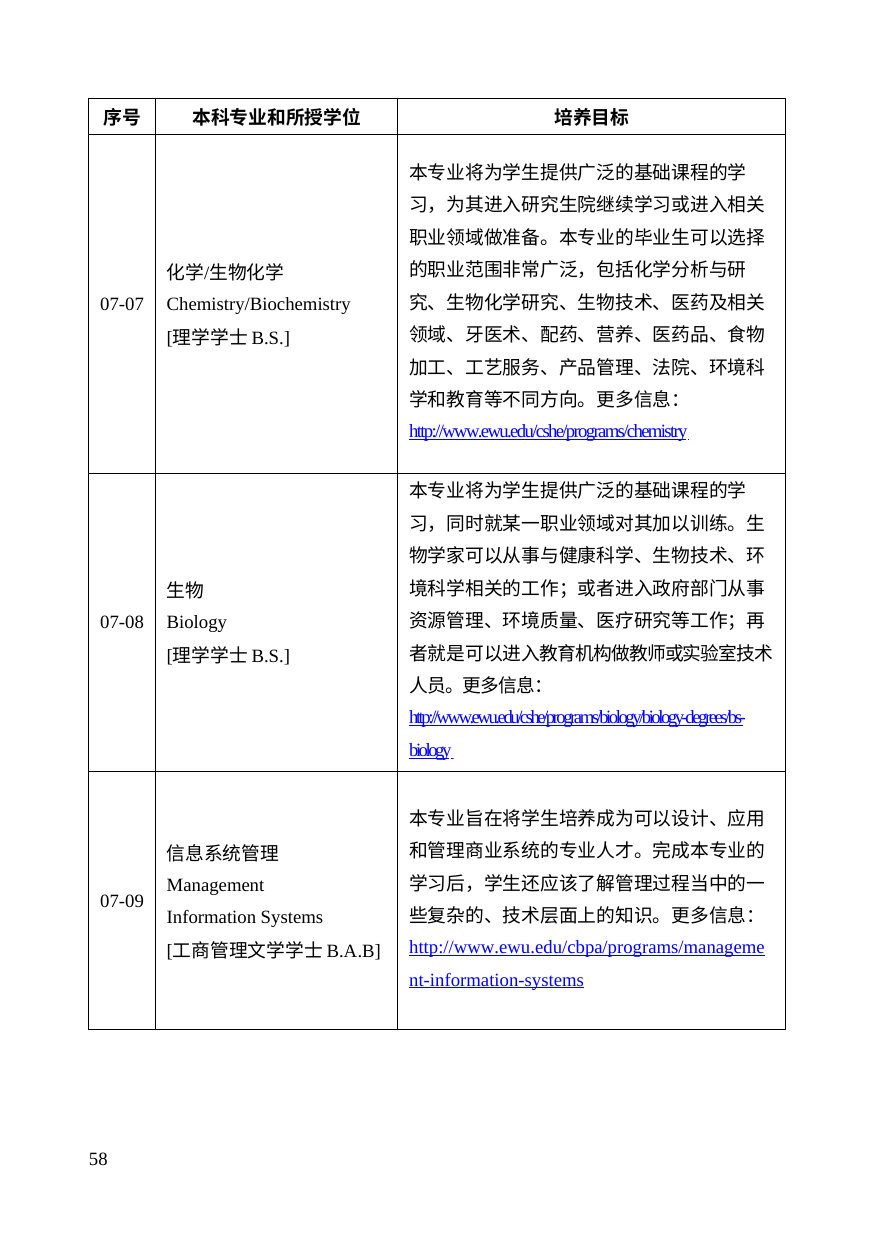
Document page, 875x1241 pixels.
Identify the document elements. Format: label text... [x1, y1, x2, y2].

table_cell [89, 772, 155, 1029]
table_header 本科专业和所授学位 [156, 99, 397, 134]
table_cell [89, 474, 155, 771]
table_cell 本专业将为学生提供广泛的基础课程的学习，为其进入研究生院继续学习或进入相关职业领域做准备。本专业的毕业生可以选择的职业范围非常广泛，包括化学分析与研究、生物化学研究、生物技术、医药及相关领域、牙医术、配药、营养、医药品、食物加工、工艺服务、产品管理、法院、环境科学和教育等不同方向。更多信息： http://www.ewu.edu/cshe/programs/chemistry [398, 135, 785, 472]
table_header 培养目标 [398, 99, 785, 134]
table_cell 本专业旨在将学生培养成为可以设计、应用和管理商业系统的专业人才。完成本专业的学习后，学生还应该了解管理过程当中的一些复杂的、技术层面上的知识。更多信息： http://www.ewu.edu/cbpa/programs/management-information-systems [398, 772, 785, 1029]
table_cell 化学/生物化学 Chemistry/Biochemistry [理学学士B.S.] [156, 135, 397, 472]
table_cell 信息系统管理 Management Information Systems [工商管理文学学士B.A.B] [156, 772, 397, 1029]
table_header 序号 [89, 99, 155, 134]
table_cell 本专业将为学生提供广泛的基础课程的学习，同时就某一职业领域对其加以训练。生物学家可以从事与健康科学、生物技术、环境科学相关的工作；或者进入政府部门从事资源管理、环境质量、医疗研究等工作；再者就是可以进入教育机构做教师或实验室技术人员。更多信息： http://www.ewu.edu/cshe/programs/biology/biology-degrees/bs-biology [398, 474, 785, 771]
table_cell 生物 Biology [理学学士B.S.] [156, 474, 397, 771]
table_cell [89, 135, 155, 472]
